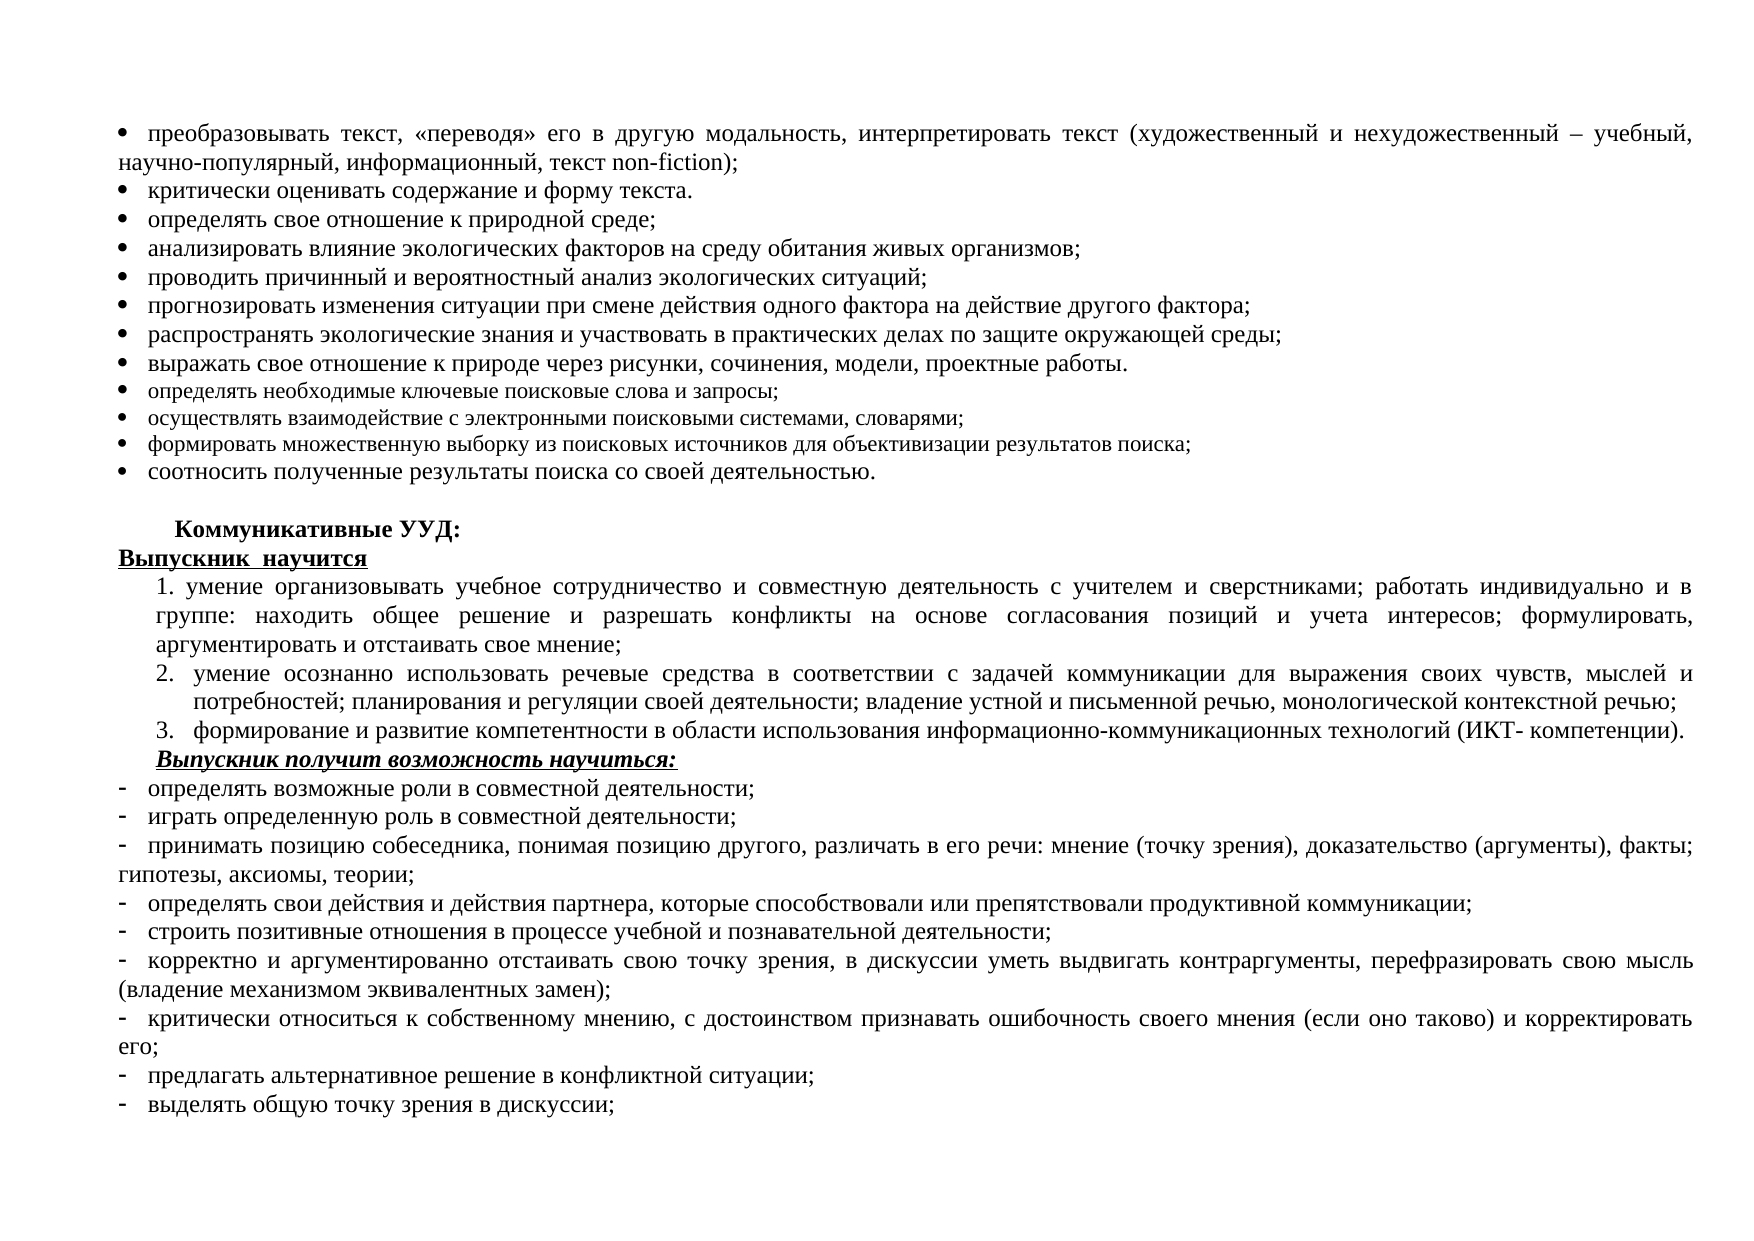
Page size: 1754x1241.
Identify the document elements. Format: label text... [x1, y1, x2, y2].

list распространять экологические знания и участвовать в практических делах по защите окружающей среды; [118, 319, 1695, 348]
text Выпускник получит возможность научиться: [156, 744, 1695, 773]
list формировать множественную выборку из поисковых источников для объективизации результатов поиска; [118, 430, 1695, 456]
text 1. умение организовывать учебное сотрудничество и совместную деятельность с учителем и сверстниками; работать индивидуально и в группе: находить общее решение и разрешать конфликты на основе согласования позиций и учета интересов; формулировать, аргументировать и отстаивать свое мнение; [156, 571, 1695, 658]
list строить позитивные отношения в процессе учебной и познавательной деятельности; [118, 916, 1695, 945]
list принимать позицию собеседника, понимая позицию другого, различать в его речи: мнение (точку зрения), доказательство (аргументы), факты; гипотезы, аксиомы, теории; [118, 830, 1695, 888]
list соотносить полученные результаты поиска со своей деятельностью. [118, 456, 1695, 485]
list прогнозировать изменения ситуации при смене действия одного фактора на действие другого фактора; [118, 291, 1695, 319]
list определять свои действия и действия партнера, которые способствовали или препятствовали продуктивной коммуникации; [118, 888, 1695, 916]
list выделять общую точку зрения в дискуссии; [118, 1089, 1695, 1118]
list проводить причинный и вероятностный анализ экологических ситуаций; [118, 262, 1695, 291]
list критически относиться к собственному мнению, с достоинством признавать ошибочность своего мнения (если оно таково) и корректировать его; [118, 1003, 1695, 1060]
list определять необходимые ключевые поисковые слова и запросы; [118, 377, 1695, 404]
list предлагать альтернативное решение в конфликтной ситуации; [118, 1060, 1695, 1089]
list определять свое отношение к природной среде; [118, 204, 1695, 233]
list анализировать влияние экологических факторов на среду обитания живых организмов; [118, 233, 1695, 262]
list осуществлять взаимодействие с электронными поисковыми системами, словарями; [118, 404, 1695, 430]
list определять возможные роли в совместной деятельности; [118, 773, 1695, 801]
text Коммуникативные УУД: [118, 514, 1695, 543]
list корректно и аргументированно отстаивать свою точку зрения, в дискуссии уметь выдвигать контраргументы, перефразировать свою мысль (владение механизмом эквивалентных замен); [118, 945, 1695, 1003]
list критически оценивать содержание и форму текста. [118, 176, 1695, 204]
list выражать свое отношение к природе через рисунки, сочинения, модели, проектные работы. [118, 348, 1695, 377]
text Выпускник научится [118, 543, 1695, 571]
list формирование и развитие компетентности в области использования информационно-коммуникационных технологий (ИКТ- компетенции). [156, 715, 1695, 744]
list преобразовывать текст, «переводя» его в другую модальность, интерпретировать текст (художественный и нехудожественный – учебный, научно-популярный, информационный, текст non-fiction); [118, 118, 1695, 176]
list умение осознанно использовать речевые средства в соответствии с задачей коммуникации для выражения своих чувств, мыслей и потребностей; планирования и регуляции своей деятельности; владение устной и письменной речью, монологической контекстной речью; [156, 658, 1695, 715]
list играть определенную роль в совместной деятельности; [118, 801, 1695, 830]
